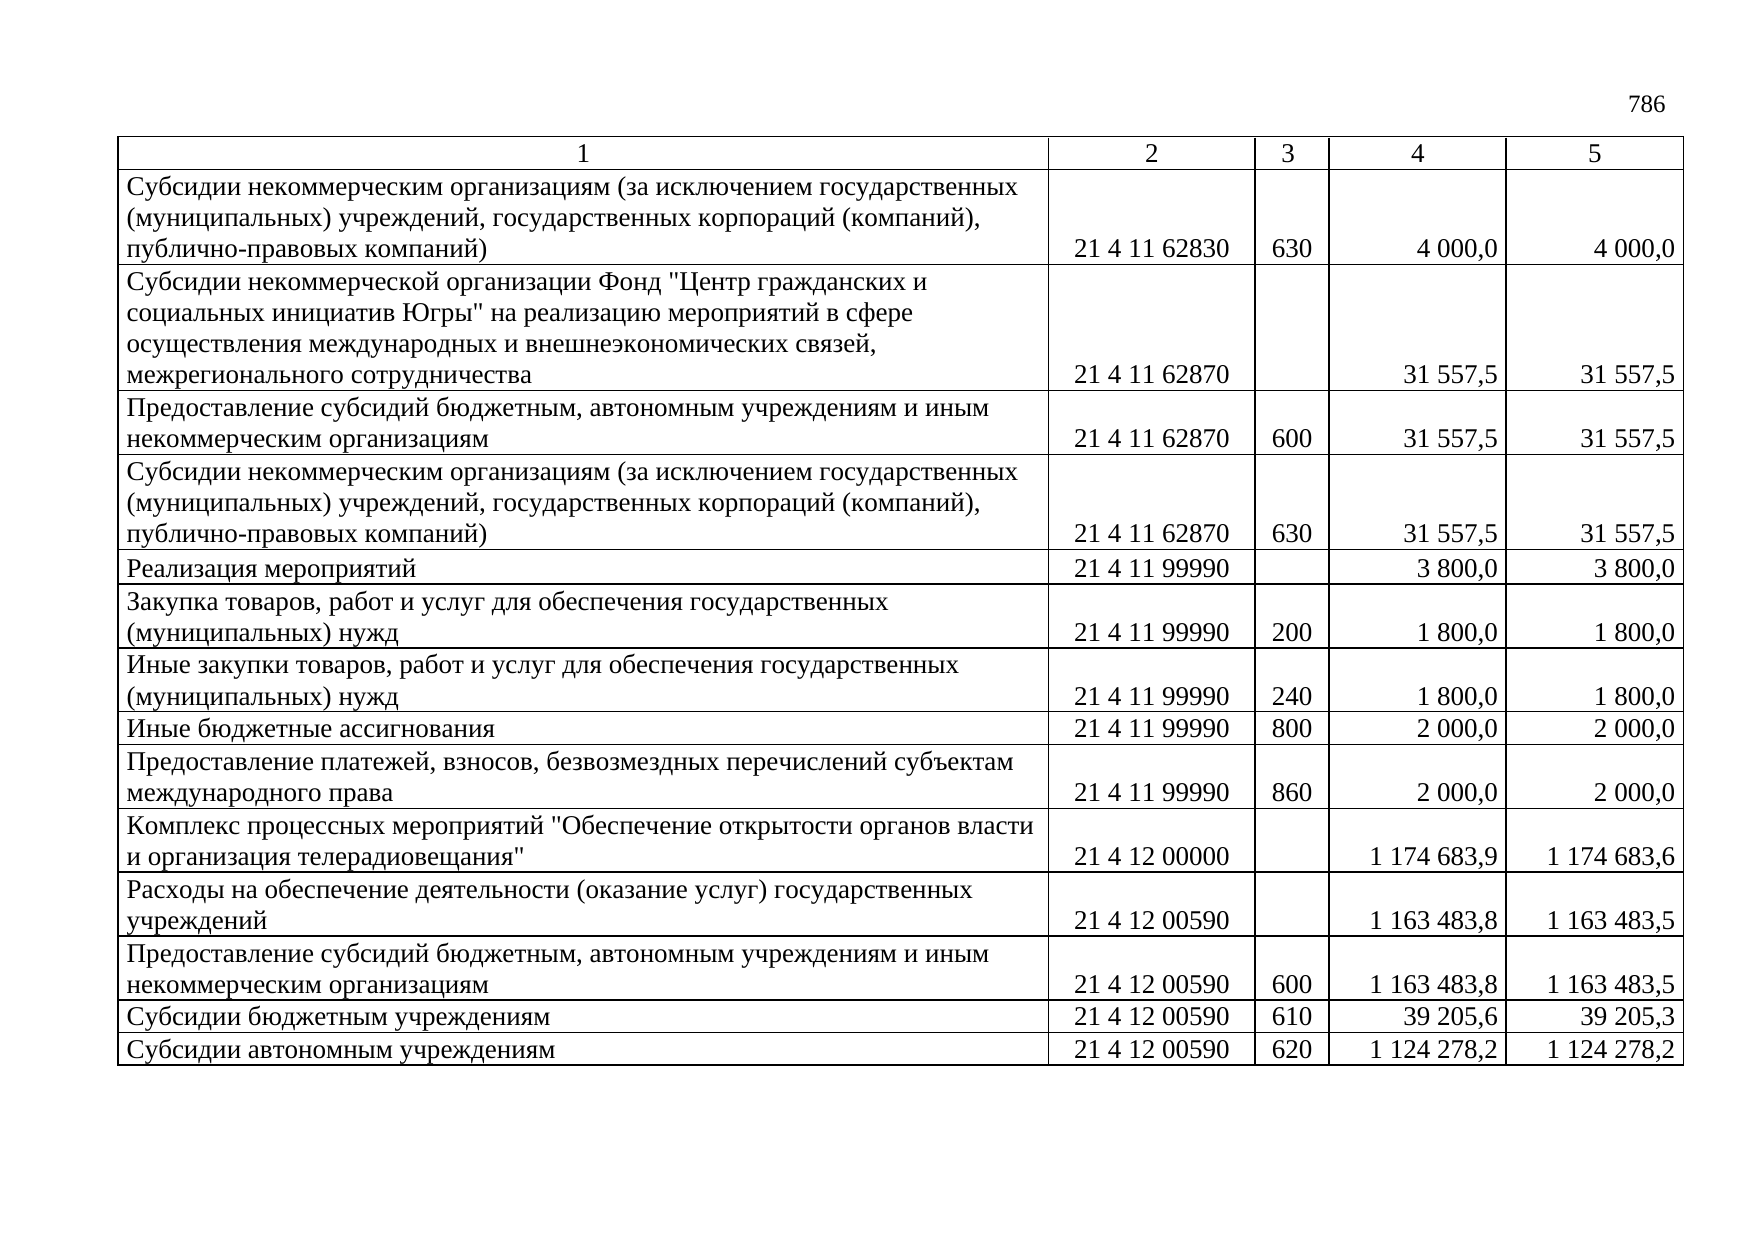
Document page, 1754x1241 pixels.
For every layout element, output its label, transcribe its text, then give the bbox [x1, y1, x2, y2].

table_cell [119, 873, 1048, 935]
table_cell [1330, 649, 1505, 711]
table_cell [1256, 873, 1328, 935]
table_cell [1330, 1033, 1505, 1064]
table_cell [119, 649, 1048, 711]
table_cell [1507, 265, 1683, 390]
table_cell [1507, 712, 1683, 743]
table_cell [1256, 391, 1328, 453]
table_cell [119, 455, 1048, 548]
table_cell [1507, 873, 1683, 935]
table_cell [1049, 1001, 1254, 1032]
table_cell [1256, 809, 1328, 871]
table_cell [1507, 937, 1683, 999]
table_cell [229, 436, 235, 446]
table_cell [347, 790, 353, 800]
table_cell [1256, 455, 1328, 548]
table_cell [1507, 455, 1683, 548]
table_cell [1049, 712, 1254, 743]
table_header 4 [1330, 137, 1506, 168]
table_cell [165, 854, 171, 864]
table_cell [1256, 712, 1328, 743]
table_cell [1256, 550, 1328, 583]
table_header 3 [1256, 137, 1329, 168]
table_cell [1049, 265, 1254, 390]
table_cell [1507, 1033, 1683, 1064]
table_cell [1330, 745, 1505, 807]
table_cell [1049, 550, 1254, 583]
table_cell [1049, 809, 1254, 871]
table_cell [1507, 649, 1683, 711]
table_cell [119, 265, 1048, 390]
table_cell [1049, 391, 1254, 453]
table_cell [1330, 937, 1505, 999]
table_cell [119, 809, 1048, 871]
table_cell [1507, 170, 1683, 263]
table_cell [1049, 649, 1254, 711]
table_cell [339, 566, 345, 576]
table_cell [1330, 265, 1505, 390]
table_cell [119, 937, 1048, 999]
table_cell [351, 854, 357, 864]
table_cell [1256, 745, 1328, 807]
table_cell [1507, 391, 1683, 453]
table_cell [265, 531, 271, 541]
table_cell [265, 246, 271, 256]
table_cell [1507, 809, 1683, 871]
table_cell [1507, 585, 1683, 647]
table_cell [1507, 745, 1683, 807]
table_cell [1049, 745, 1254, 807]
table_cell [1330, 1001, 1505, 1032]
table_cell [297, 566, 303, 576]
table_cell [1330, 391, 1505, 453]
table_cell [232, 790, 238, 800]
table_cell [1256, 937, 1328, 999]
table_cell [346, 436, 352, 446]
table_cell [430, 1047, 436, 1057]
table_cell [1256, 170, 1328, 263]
table_header 2 [1049, 137, 1255, 168]
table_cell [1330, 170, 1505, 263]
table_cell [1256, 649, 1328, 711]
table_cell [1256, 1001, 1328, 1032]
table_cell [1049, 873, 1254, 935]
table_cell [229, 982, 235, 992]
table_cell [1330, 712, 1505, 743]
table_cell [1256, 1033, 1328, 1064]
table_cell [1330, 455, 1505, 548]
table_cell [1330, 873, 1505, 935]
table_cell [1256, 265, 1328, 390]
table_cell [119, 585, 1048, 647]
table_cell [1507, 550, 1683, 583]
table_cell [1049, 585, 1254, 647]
table_header 1 [119, 137, 1048, 168]
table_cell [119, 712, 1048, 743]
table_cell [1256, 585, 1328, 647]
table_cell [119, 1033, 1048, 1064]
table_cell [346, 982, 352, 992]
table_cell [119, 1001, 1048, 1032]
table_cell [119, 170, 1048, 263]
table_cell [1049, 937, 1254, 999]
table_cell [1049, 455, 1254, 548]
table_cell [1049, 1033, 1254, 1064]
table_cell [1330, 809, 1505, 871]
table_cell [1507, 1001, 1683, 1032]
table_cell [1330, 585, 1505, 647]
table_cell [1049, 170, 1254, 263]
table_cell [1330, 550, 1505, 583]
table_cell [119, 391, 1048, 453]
table_header 5 [1507, 137, 1683, 168]
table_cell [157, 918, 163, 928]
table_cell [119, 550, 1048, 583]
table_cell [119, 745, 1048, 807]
